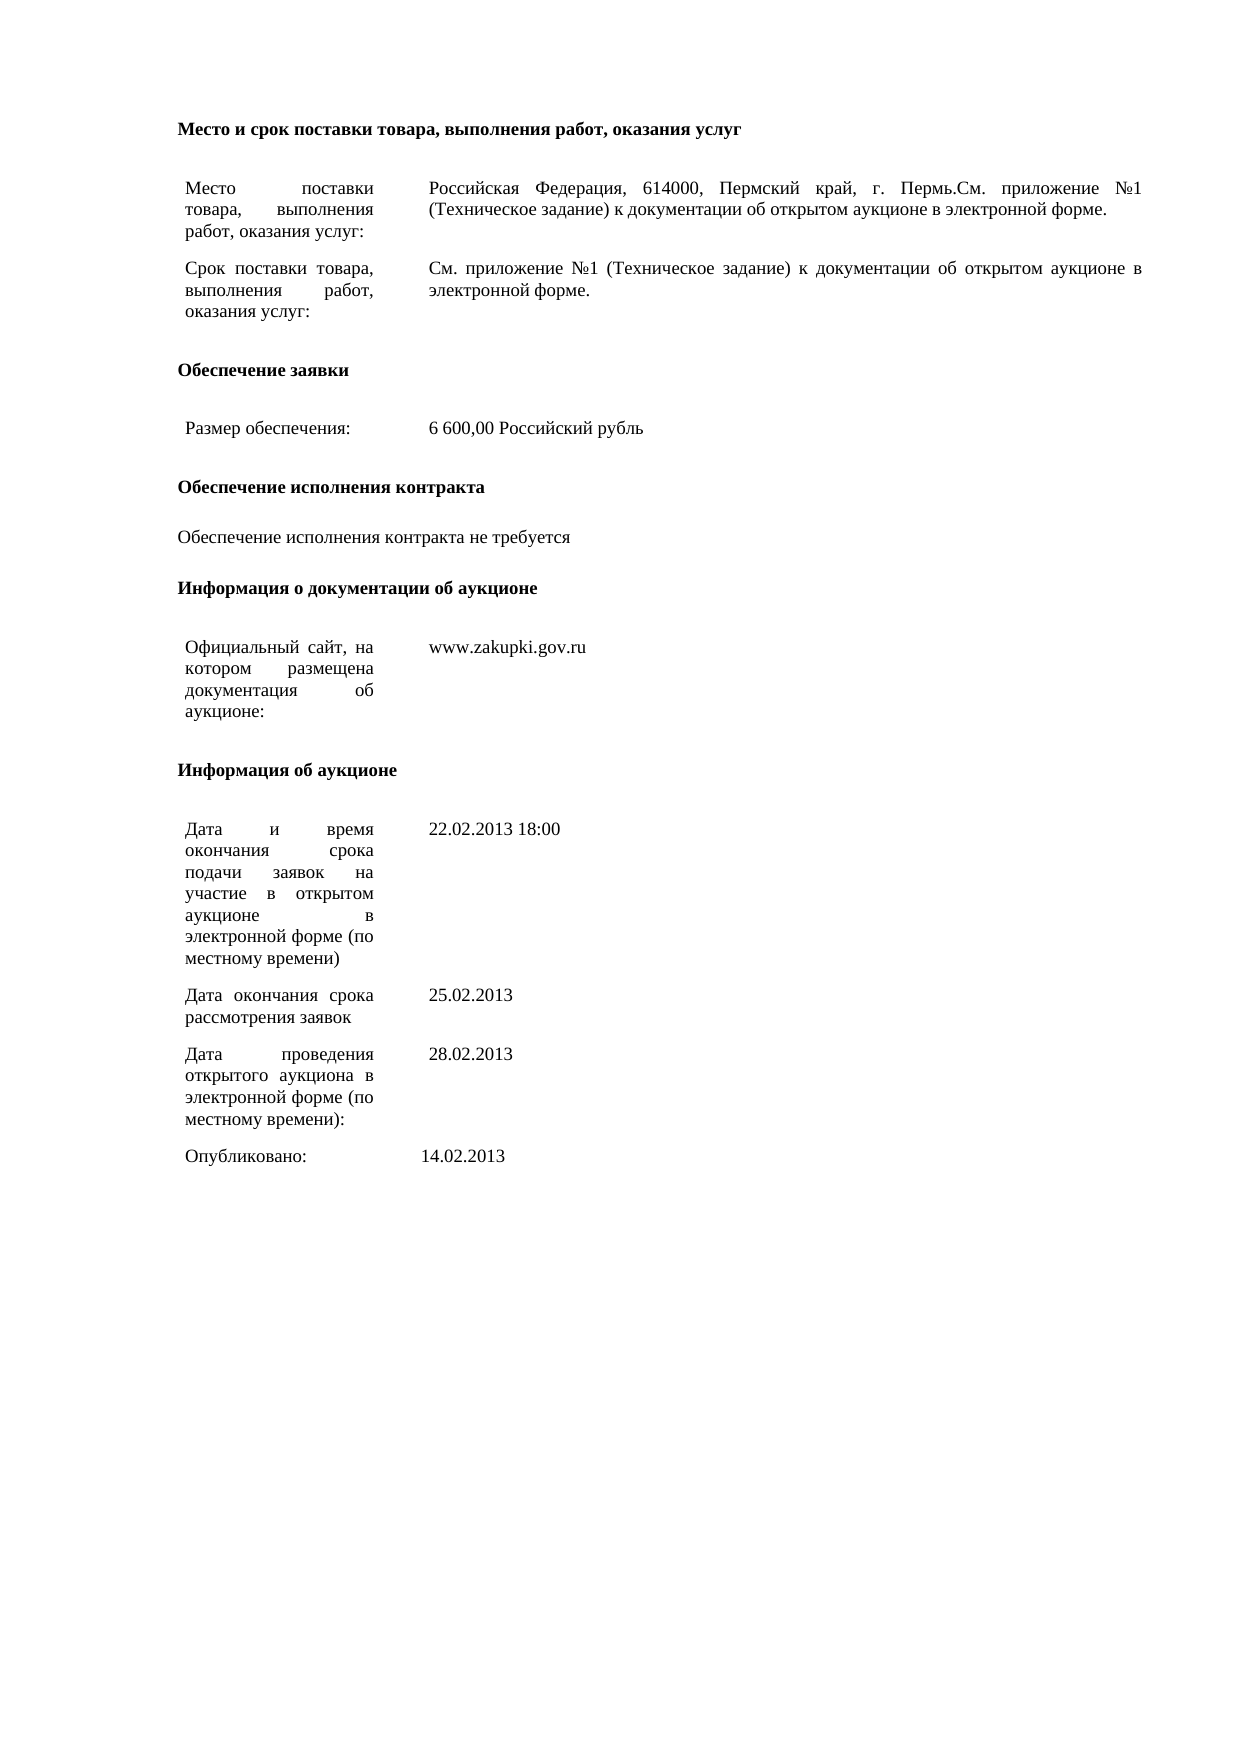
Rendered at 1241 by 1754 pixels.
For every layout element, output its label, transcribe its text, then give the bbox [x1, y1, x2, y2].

text Информация о документации об аукционе [177, 577, 1152, 599]
table_header 6 600,00 Российский рубль [421, 409, 1152, 447]
table_cell Срок поставки товара, выполнения работ, оказания услуг: [177, 249, 421, 329]
text Обеспечение исполнения контракта [177, 476, 1152, 497]
table_header Дата и время окончания срока подачи заявок на участие в открытом аукционе в электронной форме (по местному времени) [177, 810, 421, 976]
table_header 22.02.2013 18:00 [421, 810, 1152, 976]
table_header Официальный сайт, на котором размещена документация об аукционе: [177, 628, 421, 730]
table_header Место поставки товара, выполнения работ, оказания услуг: [177, 169, 421, 249]
table_header Российская Федерация, 614000, Пермский край, г. Пермь.См. приложение №1 (Техническое задание) к документации об открытом аукционе в электронной форме. [421, 169, 1152, 249]
table_header Обеспечение исполнения контракта не требуется [177, 526, 1152, 548]
table_header Размер обеспечения: [177, 409, 421, 447]
text Информация об аукционе [177, 759, 1152, 781]
table_cell См. приложение №1 (Техническое задание) к документации об открытом аукционе в электронной форме. [421, 249, 1152, 329]
table_cell 25.02.2013 [421, 976, 1152, 1035]
table_cell 28.02.2013 [421, 1035, 1152, 1137]
table_cell Дата проведения открытого аукциона в электронной форме (по местному времени): [177, 1035, 421, 1137]
text Обеспечение заявки [177, 359, 1152, 380]
text Место и срок поставки товара, выполнения работ, оказания услуг [177, 118, 1152, 140]
table_header Опубликовано: [177, 1137, 421, 1174]
table_header www.zakupki.gov.ru [421, 628, 1152, 730]
table_header 14.02.2013 [421, 1137, 1152, 1174]
table_cell Дата окончания срока рассмотрения заявок [177, 976, 421, 1035]
